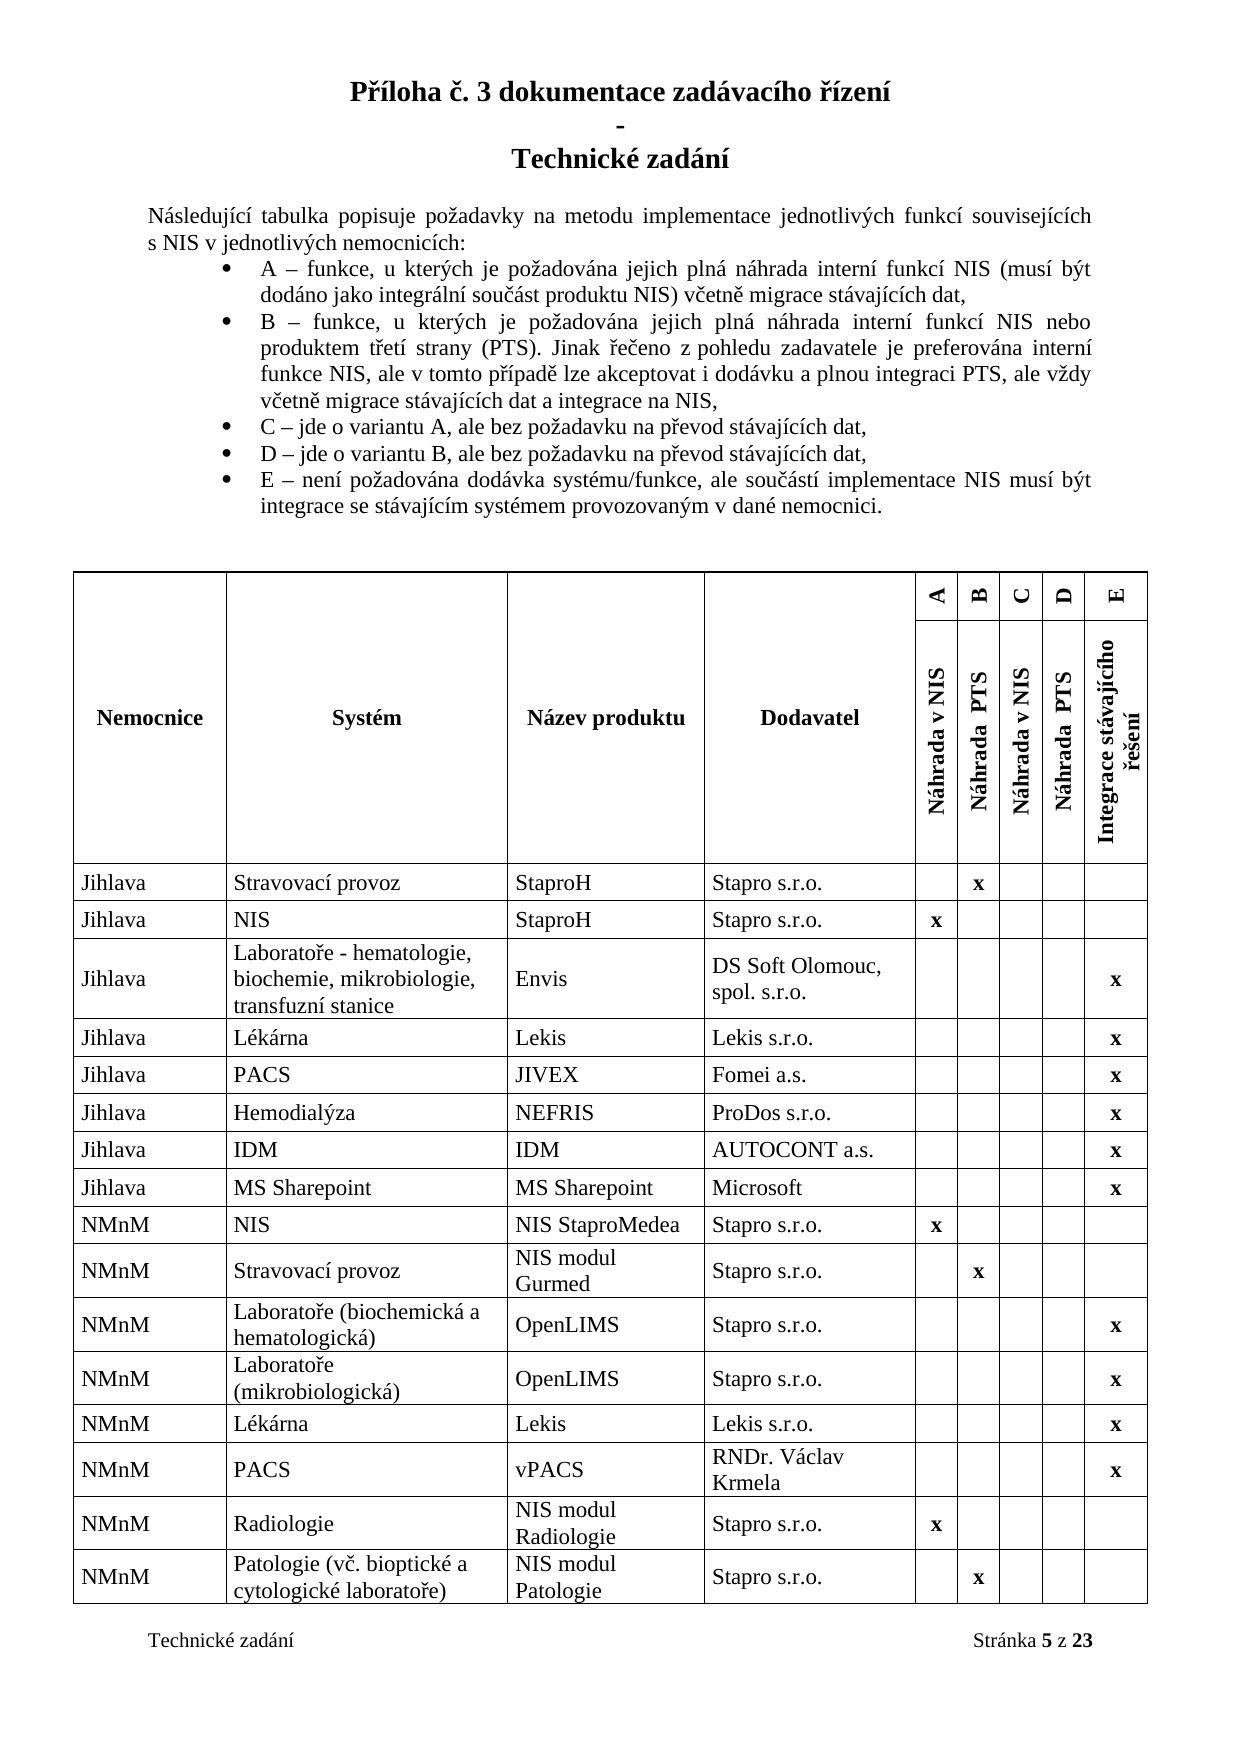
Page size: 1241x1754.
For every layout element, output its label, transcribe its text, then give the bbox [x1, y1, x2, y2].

table_cell Náhrada v NIS bez převodu dat [1000, 621, 1042, 863]
table_cell [916, 1352, 957, 1404]
table_cell [958, 939, 999, 1018]
table_cell MS Sharepoint [227, 1169, 507, 1206]
table_cell Laboratoře (mikrobiologická) [227, 1352, 507, 1404]
table_cell x [958, 1550, 999, 1603]
table_cell [1000, 1405, 1042, 1442]
table_cell Jihlava [74, 1057, 226, 1093]
table_cell x [1085, 1019, 1147, 1056]
table_header A [916, 573, 957, 620]
table_cell Laboratoře (biochemická a hematologická) [227, 1298, 507, 1351]
table_header B [958, 573, 999, 620]
table_cell Lékárna [227, 1405, 507, 1442]
table_cell [1085, 864, 1147, 900]
table_cell [1085, 1244, 1147, 1297]
table_cell Envis [508, 939, 704, 1018]
table_cell [1000, 1550, 1042, 1603]
table_cell NMnM [74, 1497, 226, 1549]
table_cell [1043, 1497, 1084, 1549]
table_cell [1085, 1550, 1147, 1603]
table_cell [958, 1057, 999, 1093]
table_cell [958, 901, 999, 938]
list A – funkce, u kterých je požadována jejich plná náhrada interní funkcí NIS (musí být dodáno jako integrální součást produktu NIS) včetně migrace stávajících dat, [223, 255, 1093, 308]
table_header D [1043, 573, 1084, 620]
table_cell DS Soft Olomouc, spol. s.r.o. [705, 939, 915, 1018]
table_cell [1043, 1550, 1084, 1603]
table_cell [916, 1057, 957, 1093]
table_cell [1000, 901, 1042, 938]
table_cell Lekis [508, 1019, 704, 1056]
table_cell NIS modul Radiologie [508, 1497, 704, 1549]
table_cell x [1085, 1057, 1147, 1093]
table_cell NIS [227, 1207, 507, 1243]
table_cell NMnM [74, 1550, 226, 1603]
table_cell Stapro s.r.o. [705, 901, 915, 938]
table_cell Jihlava [74, 939, 226, 1018]
table_cell [1043, 1405, 1084, 1442]
table_cell IDM [227, 1132, 507, 1168]
table_cell [916, 864, 957, 900]
table_cell [916, 1169, 957, 1206]
table_cell [1043, 1443, 1084, 1496]
table_cell PACS [227, 1057, 507, 1093]
list B – funkce, u kterých je požadována jejich plná náhrada interní funkcí NIS nebo produktem třetí strany (PTS). Jinak řečeno z pohledu zadavatele je preferována interní funkce NIS, ale v tomto případě lze akceptovat i dodávku a plnou integraci PTS, ale vždy včetně migrace stávajících dat a integrace na NIS, [223, 308, 1093, 413]
table_cell AUTOCONT a.s. [705, 1132, 915, 1168]
table_cell Hemodialýza [227, 1094, 507, 1131]
table_cell Stravovací provoz [227, 1244, 507, 1297]
table_cell IDM [508, 1132, 704, 1168]
table_cell Radiologie [227, 1497, 507, 1549]
table_cell [1043, 1057, 1084, 1093]
table_cell ProDos s.r.o. [705, 1094, 915, 1131]
table_cell x [958, 1244, 999, 1297]
table_cell x [1085, 1352, 1147, 1404]
table_cell Stravovací provoz [227, 864, 507, 900]
table_cell JIVEX [508, 1057, 704, 1093]
table_cell x [958, 864, 999, 900]
table_cell [1085, 1207, 1147, 1243]
table_cell [1043, 1244, 1084, 1297]
table_cell NIS modul Gurmed [508, 1244, 704, 1297]
table_cell NMnM [74, 1298, 226, 1351]
table_cell Stapro s.r.o. [705, 1244, 915, 1297]
table_cell Náhrada v NIS s převodem dat [916, 621, 957, 863]
table_header Systém [227, 573, 507, 863]
text Následující tabulka popisuje požadavky na metodu implementace jednotlivých funkcí souvisejících s NIS v jednotlivých nemocnicích: [148, 202, 1093, 255]
table_cell Jihlava [74, 1019, 226, 1056]
list D – jde o variantu B, ale bez požadavku na převod stávajících dat, [223, 439, 1093, 466]
table_header E [1085, 573, 1147, 620]
table_cell [958, 1405, 999, 1442]
table_cell Lekis s.r.o. [705, 1405, 915, 1442]
table_cell [1000, 1207, 1042, 1243]
table_cell NIS [227, 901, 507, 938]
table_cell Stapro s.r.o. [705, 1352, 915, 1404]
table_cell Stapro s.r.o. [705, 1497, 915, 1549]
table_cell [1000, 1443, 1042, 1496]
table_cell [916, 1550, 957, 1603]
table_cell [958, 1094, 999, 1131]
table_cell NMnM [74, 1352, 226, 1404]
table_cell OpenLIMS [508, 1352, 704, 1404]
table_cell [958, 1298, 999, 1351]
table_cell Stapro s.r.o. [705, 1550, 915, 1603]
table_cell Jihlava [74, 1094, 226, 1131]
table_cell [1043, 864, 1084, 900]
table_cell x [1085, 1298, 1147, 1351]
table_cell Jihlava [74, 1169, 226, 1206]
table_cell x [1085, 1405, 1147, 1442]
table_cell Jihlava [74, 864, 226, 900]
table_cell RNDr. Václav Krmela [705, 1443, 915, 1496]
table_cell [1043, 1169, 1084, 1206]
table_cell [916, 1443, 957, 1496]
table_cell [958, 1497, 999, 1549]
table_cell Náhrada PTS s převodem dat [958, 621, 999, 863]
table_cell x [1085, 1132, 1147, 1168]
table_cell [1000, 1094, 1042, 1131]
table_cell [916, 1094, 957, 1131]
table_cell NMnM [74, 1244, 226, 1297]
table_cell Stapro s.r.o. [705, 864, 915, 900]
table_cell [1000, 1352, 1042, 1404]
table_header Dodavatel [705, 573, 915, 863]
table_cell NMnM [74, 1443, 226, 1496]
table_cell vPACS [508, 1443, 704, 1496]
table_cell [1000, 1169, 1042, 1206]
table_cell x [1085, 1443, 1147, 1496]
table_cell [958, 1207, 999, 1243]
table_cell NIS modul Patologie [508, 1550, 704, 1603]
table_cell [916, 1132, 957, 1168]
table_cell x [916, 1497, 957, 1549]
table_cell x [1085, 1169, 1147, 1206]
table_cell x [1085, 1094, 1147, 1131]
table_cell [1000, 939, 1042, 1018]
table_cell [916, 1298, 957, 1351]
table_cell [1000, 1132, 1042, 1168]
table_cell x [1085, 939, 1147, 1018]
table_cell NEFRIS [508, 1094, 704, 1131]
table_cell [916, 1019, 957, 1056]
table_cell [916, 1244, 957, 1297]
table_cell [958, 1019, 999, 1056]
table_cell [1043, 1298, 1084, 1351]
table_cell StaproH [508, 864, 704, 900]
table_cell Fomei a.s. [705, 1057, 915, 1093]
table_header Název produktu [508, 573, 704, 863]
table_cell OpenLIMS [508, 1298, 704, 1351]
table_cell Lekis s.r.o. [705, 1019, 915, 1056]
table_cell [1000, 1244, 1042, 1297]
table_cell Patologie (vč. bioptické a cytologické laboratoře) [227, 1550, 507, 1603]
table_cell NMnM [74, 1207, 226, 1243]
table_cell [1043, 939, 1084, 1018]
table_cell NIS StaproMedea [508, 1207, 704, 1243]
table_cell [1043, 901, 1084, 938]
table_cell Integrace stávajícího řešení [1085, 621, 1147, 863]
table_cell [1000, 1019, 1042, 1056]
table_cell [1000, 1057, 1042, 1093]
table_cell Lékárna [227, 1019, 507, 1056]
table_header C [1000, 573, 1042, 620]
table_cell PACS [227, 1443, 507, 1496]
table_cell [1043, 1094, 1084, 1131]
table_cell NMnM [74, 1405, 226, 1442]
table_cell [1043, 1352, 1084, 1404]
table_cell StaproH [508, 901, 704, 938]
table_cell [916, 1405, 957, 1442]
table_cell [958, 1443, 999, 1496]
list E – není požadována dodávka systému/funkce, ale součástí implementace NIS musí být integrace se stávajícím systémem provozovaným v dané nemocnici. [223, 466, 1093, 519]
table_cell [958, 1132, 999, 1168]
table_cell [1000, 864, 1042, 900]
table_cell [1043, 1132, 1084, 1168]
table_cell Jihlava [74, 1132, 226, 1168]
table_cell [916, 939, 957, 1018]
table_cell [1000, 1497, 1042, 1549]
table_cell Jihlava [74, 901, 226, 938]
table_cell MS Sharepoint [508, 1169, 704, 1206]
table_cell Laboratoře - hematologie, biochemie, mikrobiologie, transfuzní stanice [227, 939, 507, 1018]
table_cell [1043, 1019, 1084, 1056]
table_cell [958, 1169, 999, 1206]
table_cell [1043, 1207, 1084, 1243]
table_cell x [916, 901, 957, 938]
table_cell Náhrada PTS bez převodu dat [1043, 621, 1084, 863]
table_cell Stapro s.r.o. [705, 1298, 915, 1351]
table_cell [1085, 901, 1147, 938]
list C – jde o variantu A, ale bez požadavku na převod stávajících dat, [223, 413, 1093, 439]
table_cell [1085, 1497, 1147, 1549]
table_cell Stapro s.r.o. [705, 1207, 915, 1243]
table_cell [958, 1352, 999, 1404]
table_cell x [916, 1207, 957, 1243]
table_cell [1000, 1298, 1042, 1351]
table_cell Lekis [508, 1405, 704, 1442]
table_cell Microsoft [705, 1169, 915, 1206]
table_header Nemocnice [74, 573, 226, 863]
